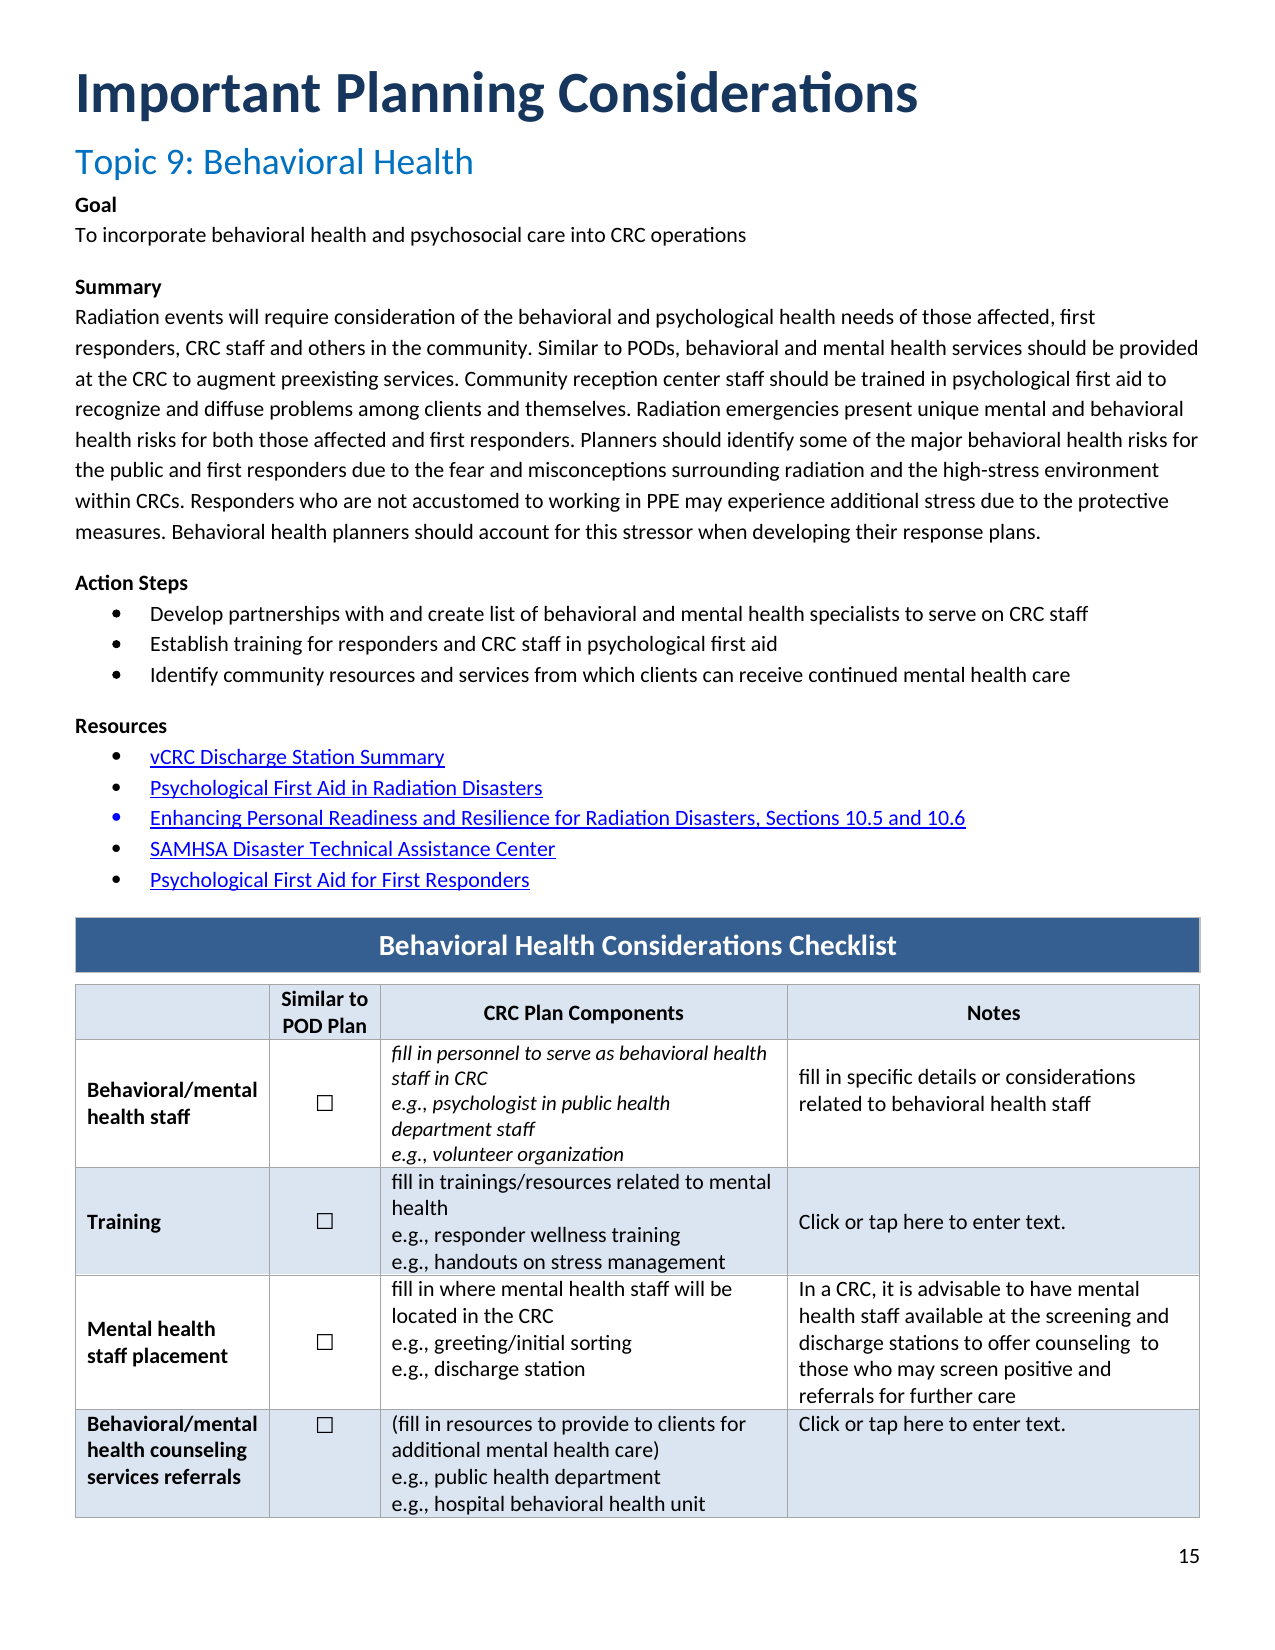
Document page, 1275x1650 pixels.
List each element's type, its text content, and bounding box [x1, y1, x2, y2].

table_header Notes [788, 985, 1199, 1039]
table_cell [381, 1168, 787, 1274]
subtitle Important Planning Considerations [75, 56, 1200, 127]
table_header CRC Plan Components [381, 985, 787, 1039]
table_cell Mental health staff placement [76, 1276, 269, 1409]
list Identify community resources and services from which clients can receive continued mental health care [112, 661, 1200, 688]
table_cell [788, 1276, 1199, 1409]
table_cell Behavioral/mental health staff [76, 1040, 269, 1167]
text Summary [75, 273, 1200, 299]
text Radiation events will require consideration of the behavioral and psychological health needs of those affected, first responders, CRC staff and others in the community. Similar to PODs, behavioral and mental health services should be provided at the CRC to augment preexisting services. Community reception center staff should be trained in psychological first aid to recognize and diffuse problems among clients and themselves. Radiation emergencies present unique mental and behavioral health risks for both those affected and first responders. Planners should identify some of the major behavioral health risks for the public and first responders due to the fear and misconceptions surrounding radiation and the high-stress environment within CRCs. Responders who are not accustomed to working in PPE may experience additional stress due to the protective measures. Behavioral health planners should account for this stressor when developing their response plans. [75, 303, 1200, 544]
table_cell [270, 1168, 380, 1274]
table_cell [381, 1040, 787, 1167]
list Establish training for responders and CRC staff in psychological first aid [112, 631, 1200, 657]
table_header Similar to POD Plan [270, 985, 380, 1039]
list SAMHSA Disaster Technical Assistance Center [112, 835, 1200, 862]
table_cell [381, 1410, 787, 1517]
table_cell [270, 1040, 380, 1167]
table_cell Training [76, 1168, 269, 1274]
table_header [76, 985, 269, 1039]
list Psychological First Aid for First Responders [112, 866, 1200, 892]
table_cell [270, 1410, 380, 1517]
subtitle Topic 9: Behavioral Health [75, 138, 1200, 184]
text To incorporate behavioral health and psychosocial care into CRC operations [75, 221, 1200, 248]
table_cell [788, 1040, 1199, 1167]
text Resources [75, 713, 1200, 739]
list vCRC Discharge Station Summary [112, 743, 1200, 770]
table_cell [381, 1276, 787, 1409]
table_header Behavioral Health Considerations Checklist [76, 918, 1199, 972]
text Action Steps [75, 569, 1200, 596]
text Goal [75, 191, 1200, 217]
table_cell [76, 1410, 269, 1517]
list Psychological First Aid in Radiation Disasters [112, 774, 1200, 801]
list Develop partnerships with and create list of behavioral and mental health specialists to serve on CRC staff [112, 600, 1200, 627]
list Enhancing Personal Readiness and Resilience for Radiation Disasters, Sections 10.5 and 10.6 [112, 804, 1200, 831]
table_cell [270, 1276, 380, 1409]
